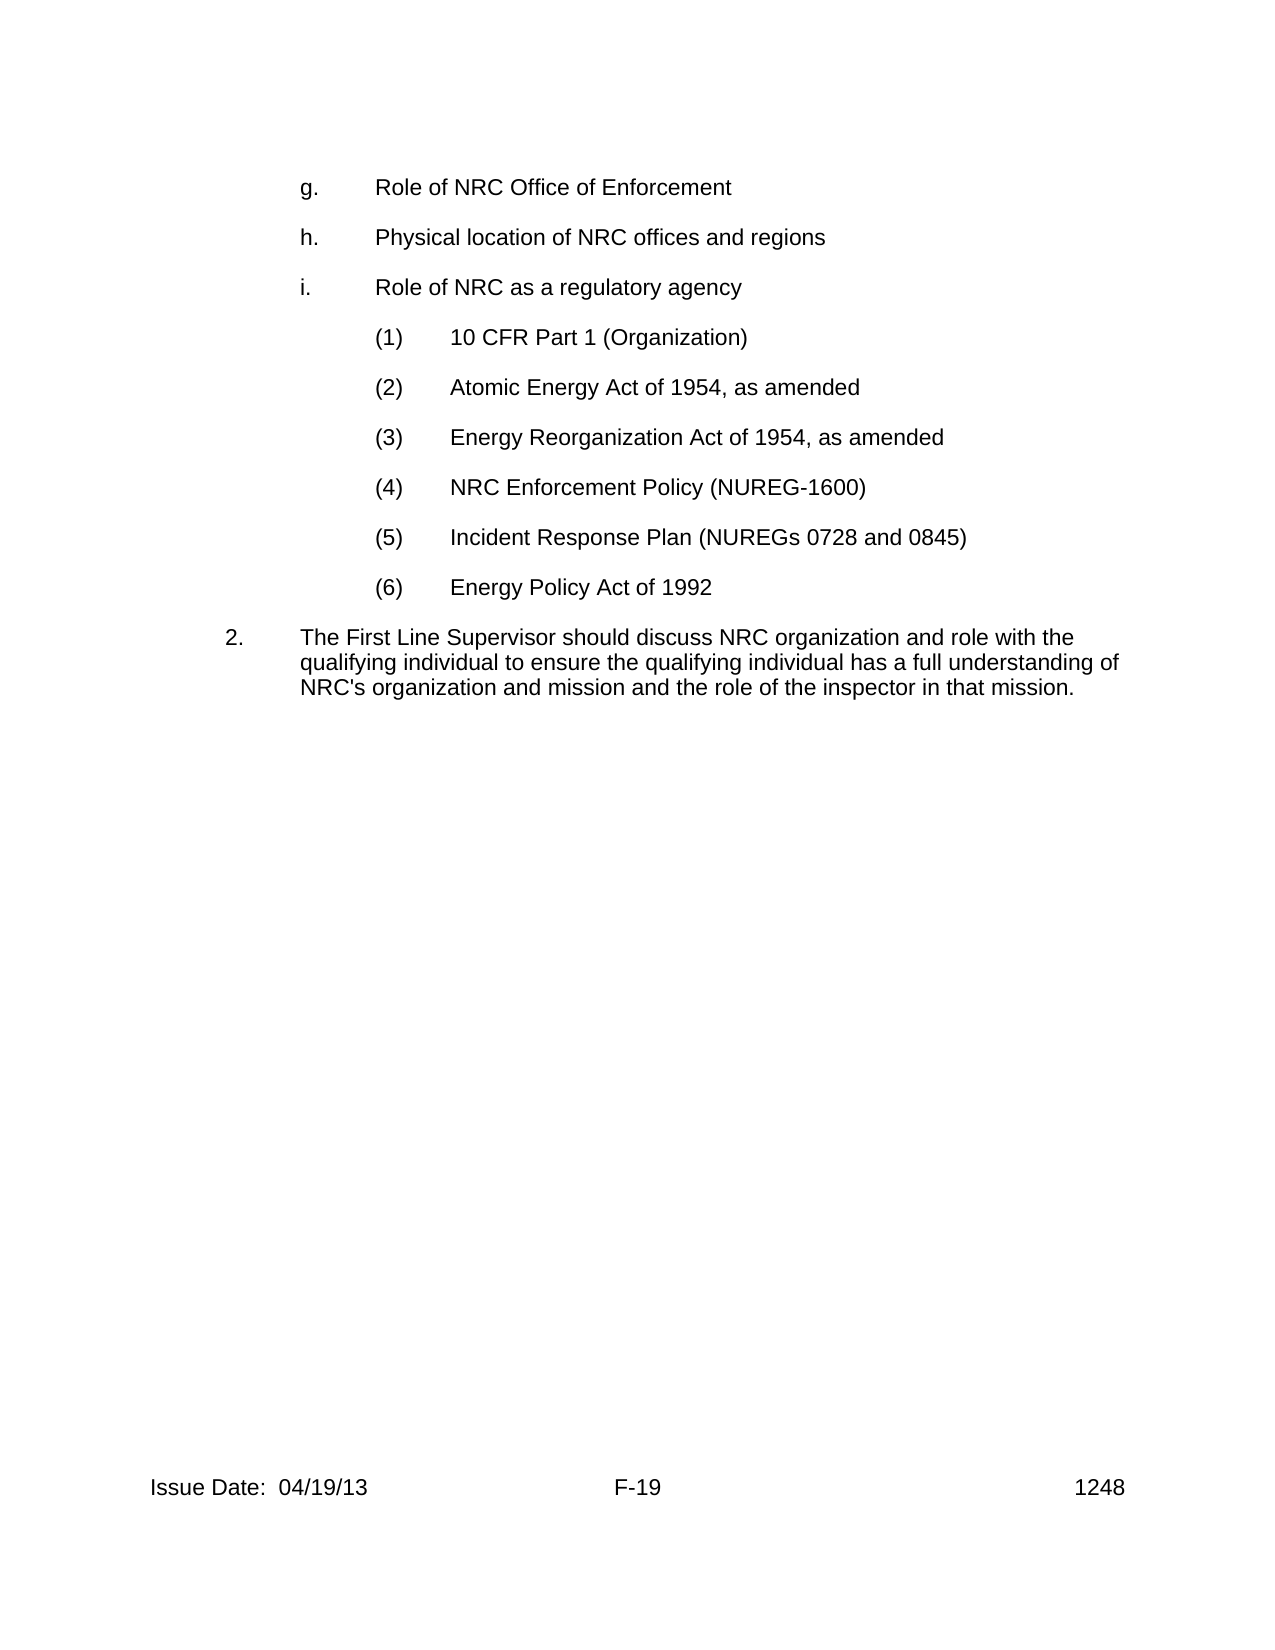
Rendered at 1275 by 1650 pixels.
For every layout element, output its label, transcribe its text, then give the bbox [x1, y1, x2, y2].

text (2) Atomic Energy Act of 1954, as amended [150, 375, 1125, 400]
text (6) Energy Policy Act of 1992 [150, 575, 1125, 600]
text h. Physical location of NRC offices and regions [150, 225, 1125, 250]
text g. Role of NRC Office of Enforcement [150, 175, 1125, 200]
text i. Role of NRC as a regulatory agency [150, 275, 1125, 300]
text (4) NRC Enforcement Policy (NUREG-1600) [150, 475, 1125, 500]
text 2. The First Line Supervisor should discuss NRC organization and role with the qualifying individual to ensure the qualifying individual has a full understanding of NRC's organization and mission and the role of the inspector in that mission. [225, 625, 1125, 700]
text (5) Incident Response Plan (NUREGs 0728 and 0845) [150, 525, 1125, 550]
text (1) 10 CFR Part 1 (Organization) [150, 325, 1125, 350]
text (3) Energy Reorganization Act of 1954, as amended [150, 425, 1125, 450]
